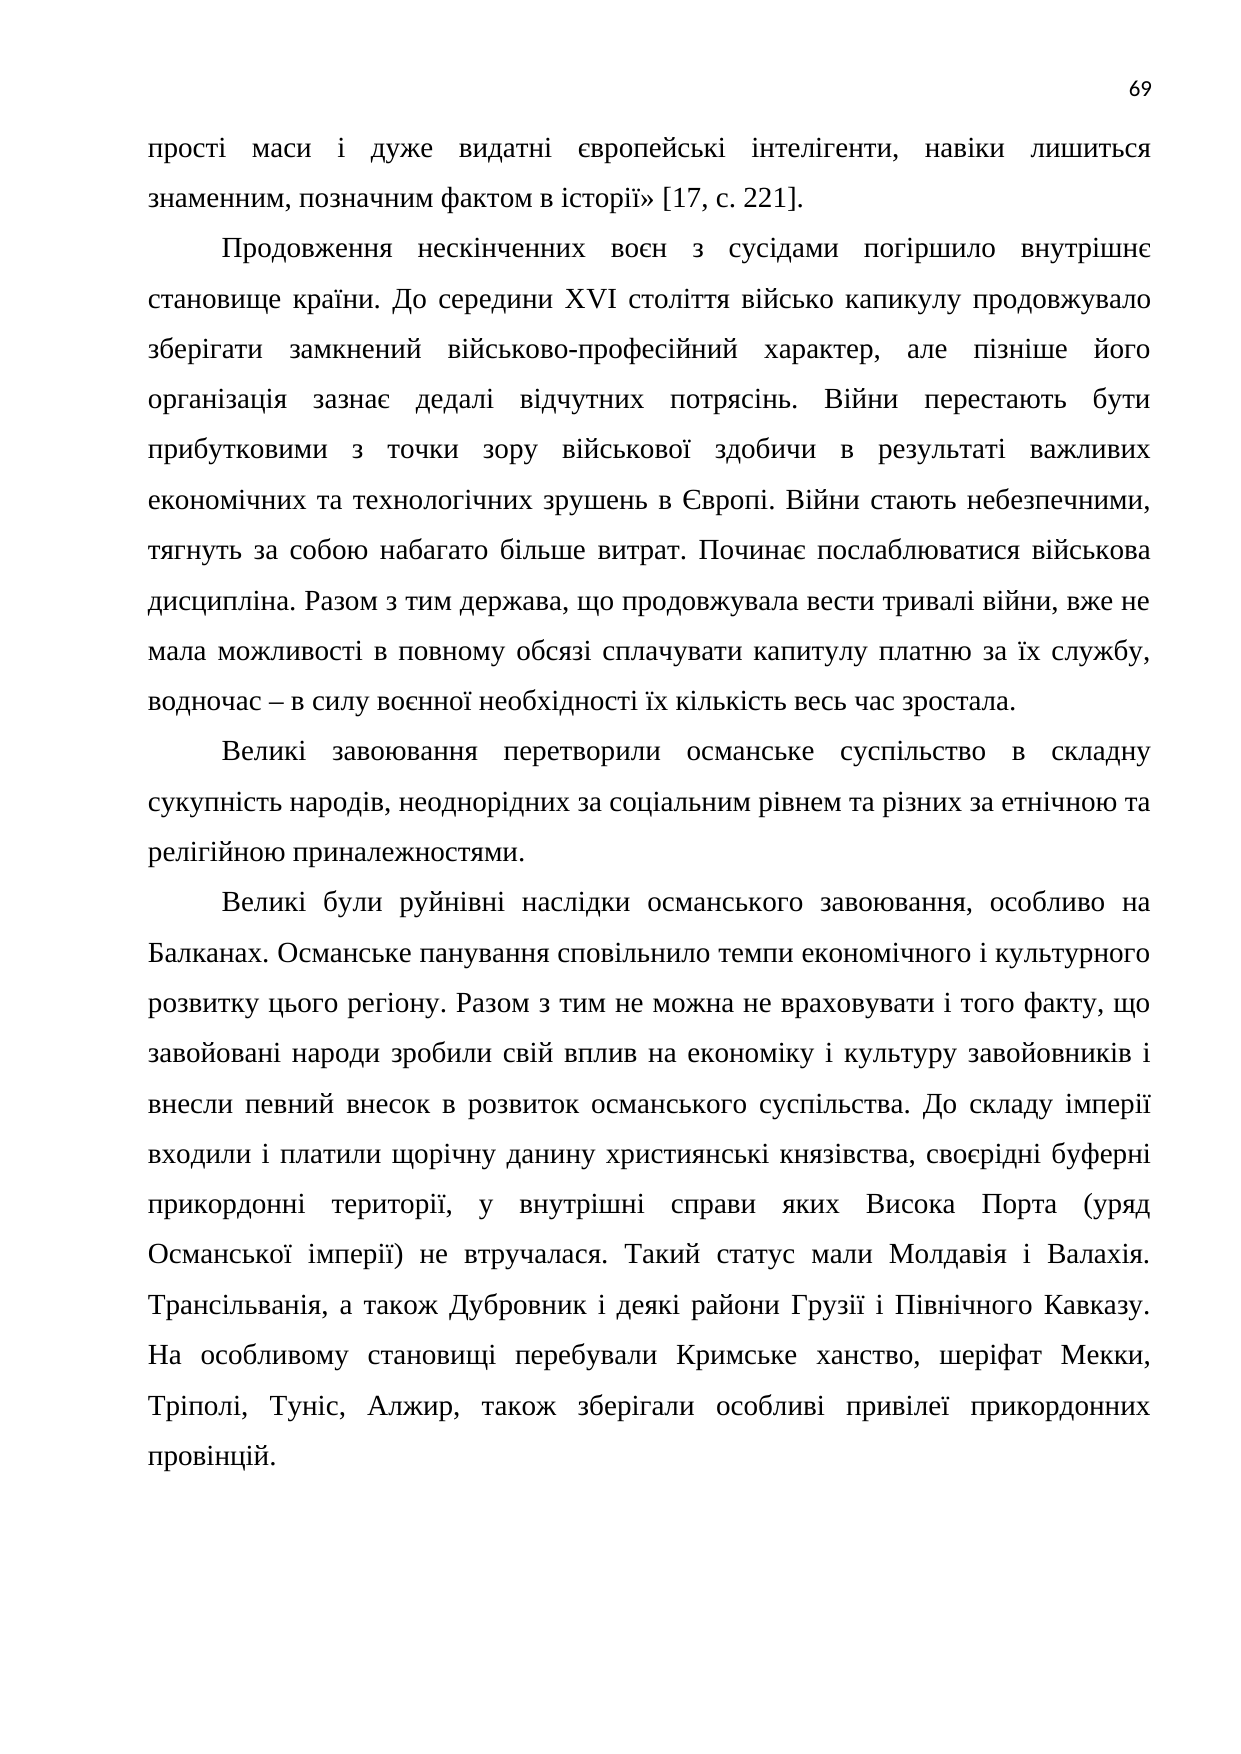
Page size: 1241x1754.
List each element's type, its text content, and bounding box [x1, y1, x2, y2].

text Великі були руйнівні наслідки османського завоювання, особливо на Балканах. Османське панування сповільнило темпи економічного і культурного розвитку цього регіону. Разом з тим не можна не враховувати і того факту, що завойовані народи зробили свій вплив на економіку і культуру завойовників і внесли певний внесок в розвиток османського суспільства. До складу імперії входили і платили щорічну данину християнські князівства, своєрідні буферні прикордонні території, у внутрішні справи яких Висока Порта (уряд Османської імперії) не втручалася. Такий статус мали Молдавія і Валахія. Трансільванія, а також Дубровник і деякі райони Грузії і Північного Кавказу. На особливому становищі перебували Кримське ханство, шеріфат Мекки, Тріполі, Туніс, Алжир, також зберігали особливі привілеї прикордонних провінцій. [148, 884, 1152, 1471]
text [148, 130, 1152, 214]
text Великі завоювання перетворили османське суспільство в складну сукупність народів, неоднорідних за соціальним рівнем та різних за етнічною та релігійною приналежностями. [148, 733, 1152, 868]
text Продовження нескінченних воєн з сусідами погіршило внутрішнє становище країни. До середини ХVІ століття військо капикулу продовжувало зберігати замкнений військово-професійний характер, але пізніше його організація зазнає дедалі відчутних потрясінь. Війни перестають бути прибутковими з точки зору військової здобичи в результаті важливих економічних та технологічних зрушень в Європі. Війни стають небезпечними, тягнуть за собою набагато більше витрат. Починає послаблюватися військова дисципліна. Разом з тим держава, що продовжувала вести тривалі війни, вже не мала можливості в повному обсязі сплачувати капитулу платню за їх службу, водночас – в силу воєнної необхідності їх кількість весь час зростала. [148, 230, 1152, 717]
